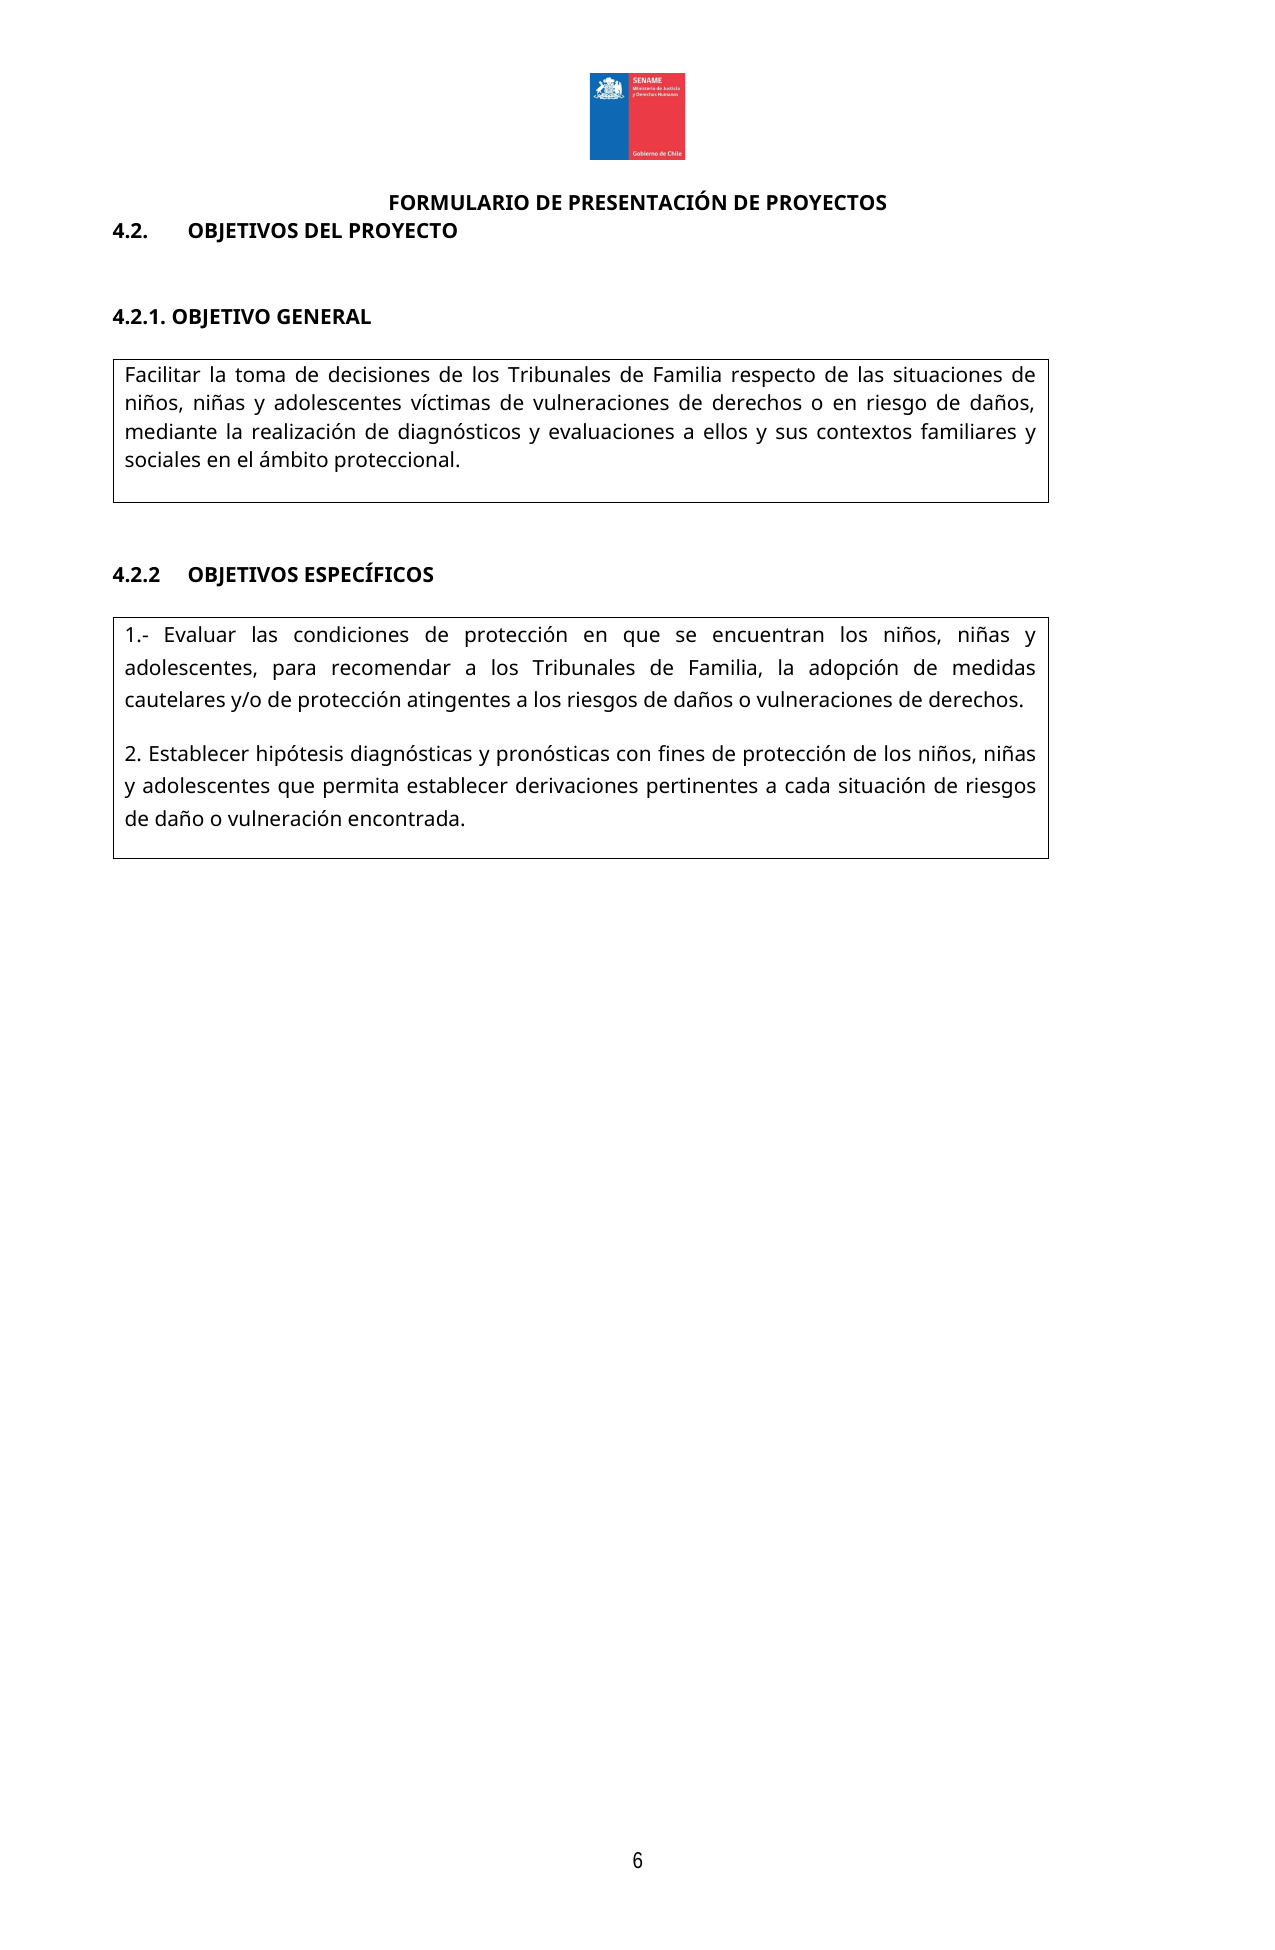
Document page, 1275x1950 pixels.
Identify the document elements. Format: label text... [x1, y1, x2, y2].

table_header 1.- Evaluar las condiciones de protección en que se encuentran los niños, niñas y adolescentes, para recomendar a los Tribunales de Familia, la adopción de medidas cautelares y/o de protección atingentes a los riesgos de daños o vulneraciones de derechos. 2. Establecer hipótesis diagnósticas y pronósticas con fines de protección de los niños, niñas y adolescentes que permita establecer derivaciones pertinentes a cada situación de riesgos de daño o vulneración encontrada. [114, 618, 1048, 858]
list OBJETIVOS DEL PROYECTO [112, 217, 1162, 245]
list OBJETIVOS ESPECÍFICOS [112, 560, 1162, 588]
text 4.2.1. OBJETIVO GENERAL [112, 302, 1162, 330]
picture [589, 73, 686, 160]
table_header Facilitar la toma de decisiones de los Tribunales de Familia respecto de las situaciones de niños, niñas y adolescentes víctimas de vulneraciones de derechos o en riesgo de daños, mediante la realización de diagnósticos y evaluaciones a ellos y sus contextos familiares y sociales en el ámbito proteccional. [114, 360, 1048, 502]
